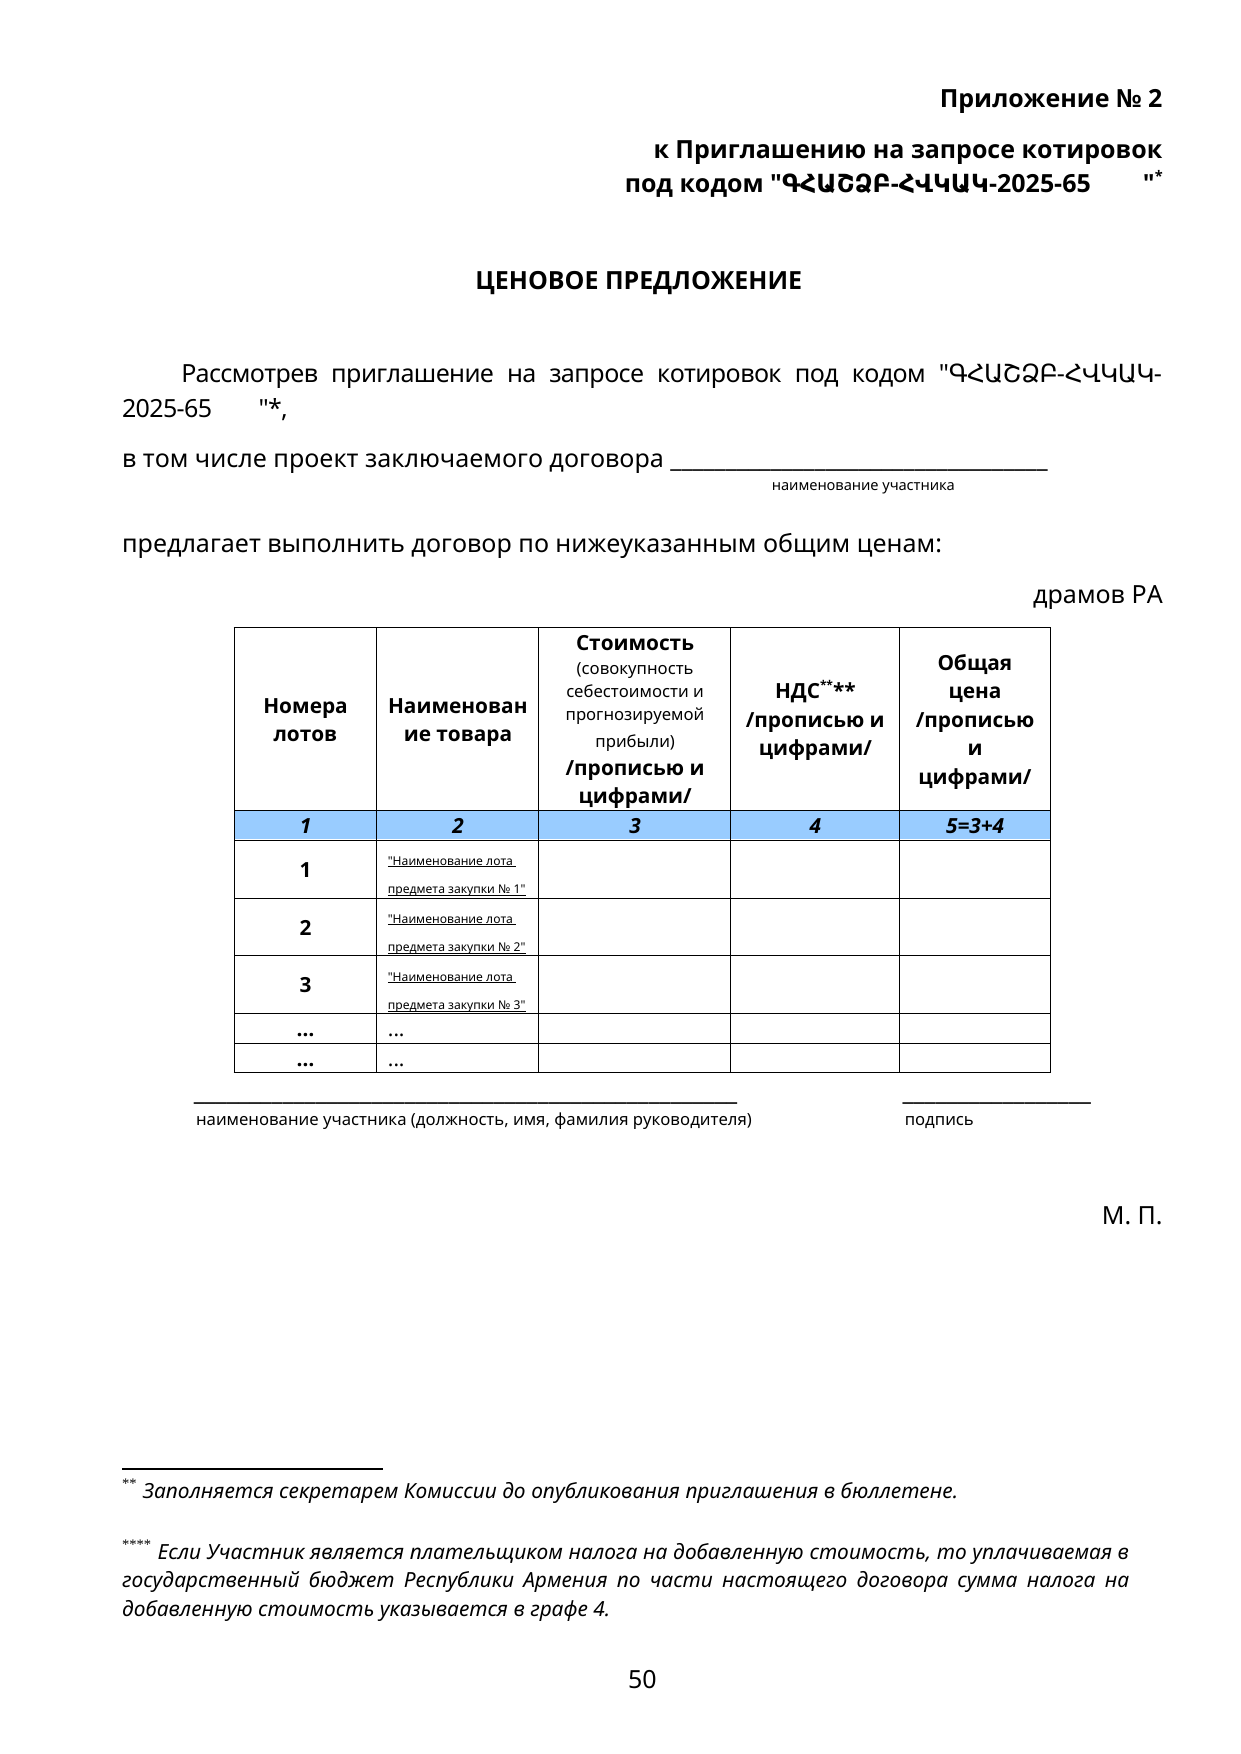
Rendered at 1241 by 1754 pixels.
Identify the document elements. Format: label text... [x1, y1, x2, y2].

table_cell [731, 841, 899, 897]
table_header Наименование товара [377, 628, 538, 810]
table_cell [900, 1044, 1050, 1072]
table_cell [539, 1044, 730, 1072]
table_header Стоимость (совокупность себестоимости и прогнозируемой прибыли) /прописью и цифрами/ [539, 628, 730, 810]
table_cell "Наименование лота предмета закупки № 1" [377, 841, 538, 897]
text ЦЕНОВОЕ ПРЕДЛОЖЕНИЕ [115, 263, 1162, 297]
text наименование участника (должность, имя, фамилия руководителя) подпись [196, 1107, 1162, 1130]
table_cell 1 [235, 811, 376, 839]
table_cell "Наименование лота предмета закупки № 3" [377, 956, 538, 1013]
table_cell [539, 841, 730, 897]
text Приложение № 2 [122, 81, 1162, 115]
text М. П. [122, 1197, 1162, 1232]
table_cell [731, 1044, 899, 1072]
table_header Номера лотов [235, 628, 376, 810]
table_cell 5=3+4 [900, 811, 1050, 839]
table_cell ... [377, 1014, 538, 1043]
table_cell [900, 899, 1050, 955]
table_cell … [235, 1044, 376, 1072]
table_cell [731, 1014, 899, 1043]
table_cell … [235, 1014, 376, 1043]
table_cell [900, 956, 1050, 1013]
table_header НДС** /прописью и цифрами/ [731, 628, 899, 810]
text _________________________________________________ _________________ [122, 1073, 1162, 1107]
table_cell [731, 956, 899, 1013]
table_cell 3 [539, 811, 730, 839]
text драмов РА [122, 576, 1162, 611]
table_cell 2 [377, 811, 538, 839]
table_cell 3 [235, 956, 376, 1013]
text в том числе проект заключаемого договора __________________________________ [122, 441, 1162, 475]
table_cell [731, 899, 899, 955]
table_header Общая цена /прописью и цифрами/ [900, 628, 1050, 810]
text к Приглашению на запросе котировок под кодом "ԳՀԱՇՁԲ-ՀՎԿԱԿ-2025-65 "* [122, 132, 1162, 200]
table_cell [539, 1014, 730, 1043]
table_cell 1 [235, 841, 376, 897]
table_cell 2 [235, 899, 376, 955]
table_cell [900, 1014, 1050, 1043]
table_cell [539, 956, 730, 1013]
table_cell 4 [731, 811, 899, 839]
table_cell [900, 841, 1050, 897]
table_cell [539, 899, 730, 955]
text предлагает выполнить договор по нижеуказанным общим ценам: [122, 526, 1162, 560]
text Рассмотрев приглашение на запросе котировок под кодом "ԳՀԱՇՁԲ-ՀՎԿԱԿ-2025-65 "*, [122, 356, 1162, 424]
table_cell "Наименование лота предмета закупки № 2" [377, 899, 538, 955]
text наименование участника [772, 475, 1162, 509]
table_cell ... [377, 1044, 538, 1072]
